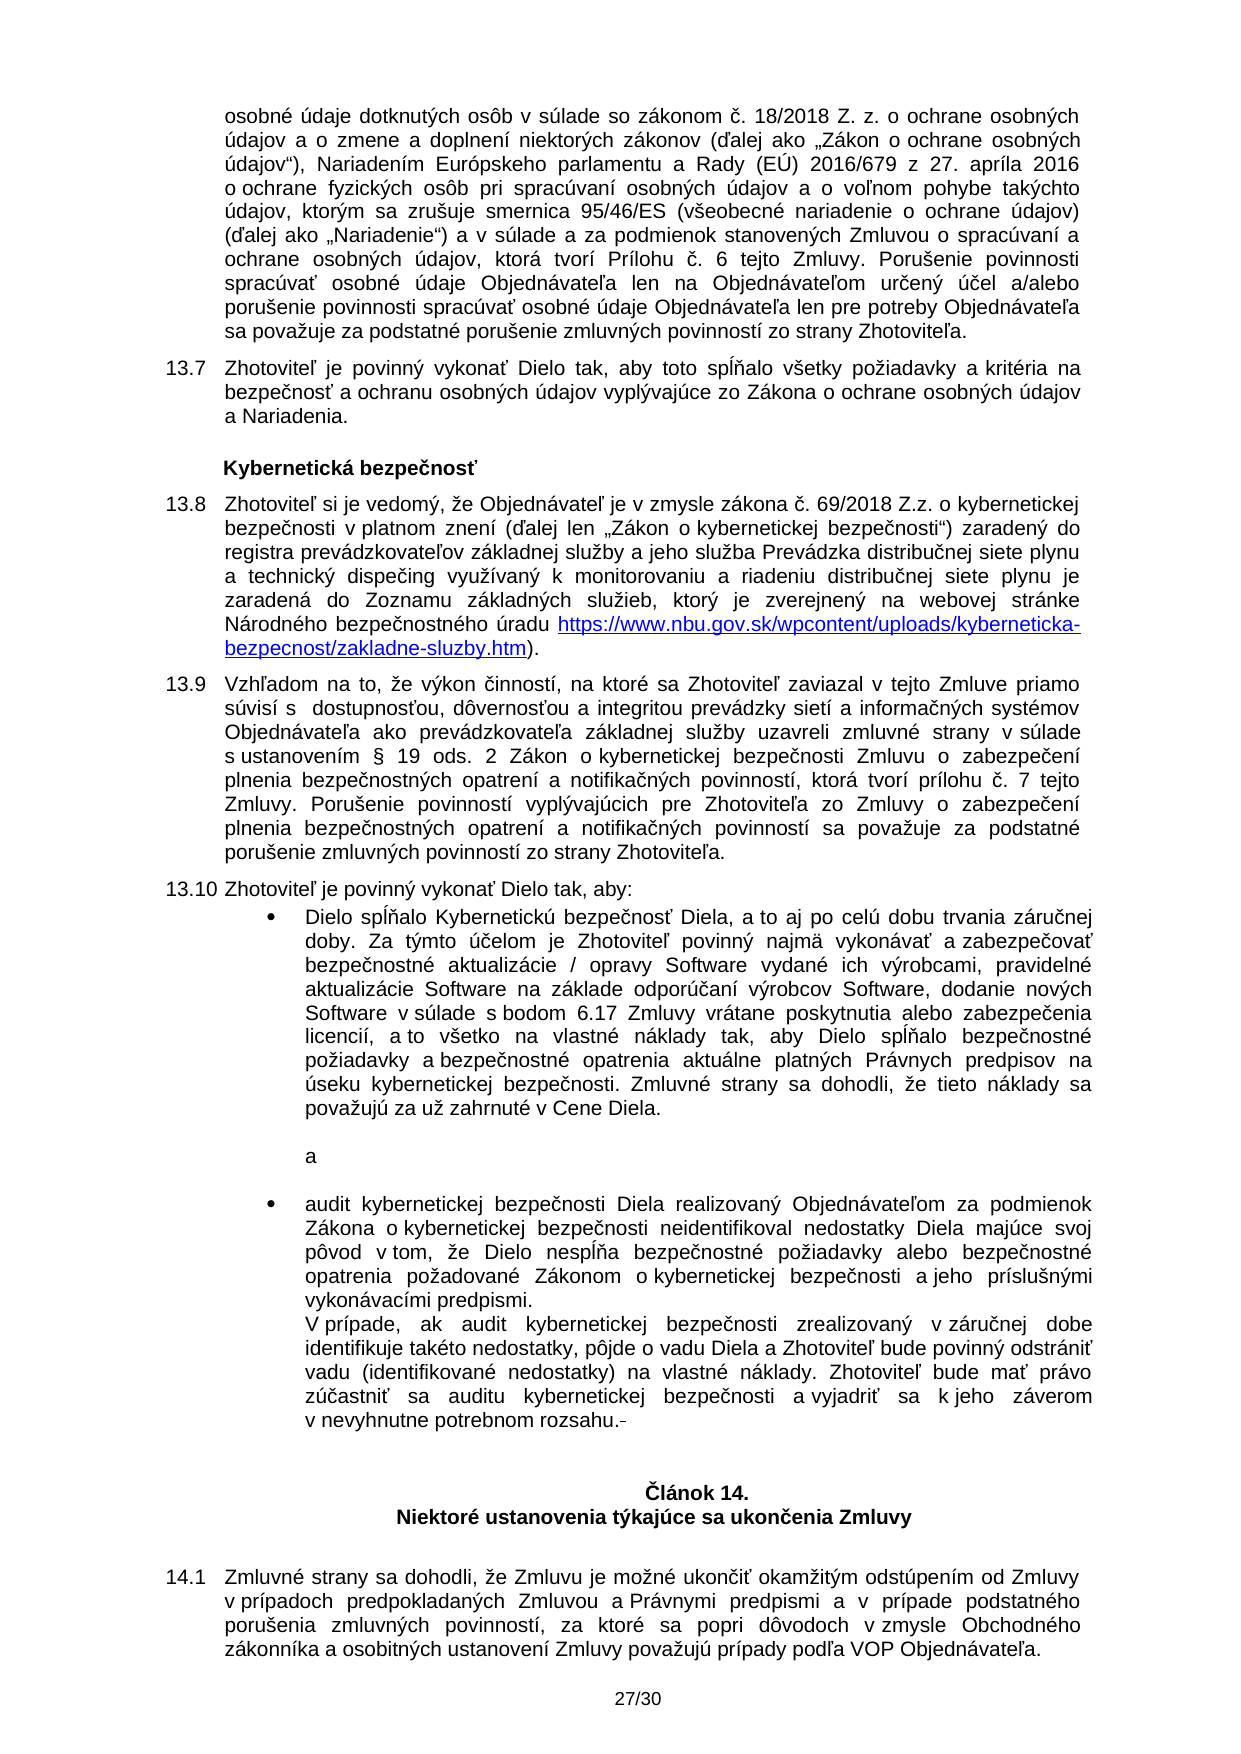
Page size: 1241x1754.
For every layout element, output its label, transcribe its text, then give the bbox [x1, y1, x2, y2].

list a [305, 1144, 1093, 1168]
text Niektoré ustanovenia týkajúce sa ukončenia Zmluvy [165, 1505, 1081, 1529]
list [165, 103, 1081, 343]
list Vzhľadom na to, že výkon činností, na ktoré sa Zhotoviteľ zaviazal v tejto Zmluve priamo súvisí s dostupnosťou, dôvernosťou a integritou prevádzky sietí a informačných systémov Objednávateľa ako prevádzkovateľa základnej služby uzavreli zmluvné strany v súlade s ustanovením § 19 ods. 2 Zákon o kybernetickej bezpečnosti Zmluvu o zabezpečení plnenia bezpečnostných opatrení a notifikačných povinností, ktorá tvorí prílohu č. 7 tejto Zmluvy. Porušenie povinností vyplývajúcich pre Zhotoviteľa zo Zmluvy o zabezpečení plnenia bezpečnostných opatrení a notifikačných povinností sa považuje za podstatné porušenie zmluvných povinností zo strany Zhotoviteľa. [165, 672, 1081, 864]
list Zhotoviteľ je povinný vykonať Dielo tak, aby: [165, 876, 1081, 900]
list V prípade, ak audit kybernetickej bezpečnosti zrealizovaný v záručnej dobe identifikuje takéto nedostatky, pôjde o vadu Diela a Zhotoviteľ bude povinný odstrániť vadu (identifikované nedostatky) na vlastné náklady. Zhotoviteľ bude mať právo zúčastniť sa auditu kybernetickej bezpečnosti a vyjadriť sa k jeho záverom v nevyhnutne potrebnom rozsahu. [305, 1312, 1093, 1432]
list Zhotoviteľ je povinný vykonať Dielo tak, aby toto spĺňalo všetky požiadavky a kritéria na bezpečnosť a ochranu osobných údajov vyplývajúce zo Zákona o ochrane osobných údajov a Nariadenia. [165, 356, 1081, 427]
list Dielo spĺňalo Kybernetickú bezpečnosť Diela, a to aj po celú dobu trvania záručnej doby. Za týmto účelom je Zhotoviteľ povinný najmä vykonávať a zabezpečovať bezpečnostné aktualizácie / opravy Software vydané ich výrobcami, pravidelné aktualizácie Software na základe odporúčaní výrobcov Software, dodanie nových Software v súlade s bodom 6.17 Zmluvy vrátane poskytnutia alebo zabezpečenia licencií, a to všetko na vlastné náklady tak, aby Dielo spĺňalo bezpečnostné požiadavky a bezpečnostné opatrenia aktuálne platných Právnych predpisov na úseku kybernetickej bezpečnosti. Zmluvné strany sa dohodli, že tieto náklady sa považujú za už zahrnuté v Cene Diela. [267, 904, 1093, 1120]
list audit kybernetickej bezpečnosti Diela realizovaný Objednávateľom za podmienok Zákona o kybernetickej bezpečnosti neidentifikoval nedostatky Diela majúce svoj pôvod v tom, že Dielo nespĺňa bezpečnostné požiadavky alebo bezpečnostné opatrenia požadované Zákonom o kybernetickej bezpečnosti a jeho príslušnými vykonávacími predpismi. [267, 1192, 1093, 1312]
text Kybernetická bezpečnosť [165, 456, 1093, 479]
list Zhotoviteľ si je vedomý, že Objednávateľ je v zmysle zákona č. 69/2018 Z.z. o kybernetickej bezpečnosti v platnom znení (ďalej len „Zákon o kybernetickej bezpečnosti“) zaradený do registra prevádzkovateľov základnej služby a jeho služba Prevádzka distribučnej siete plynu a technický dispečing využívaný k monitorovaniu a riadeniu distribučnej siete plynu je zaradená do Zoznamu základných služieb, ktorý je zverejnený na webovej stránke Národného bezpečnostného úradu https://www.nbu.gov.sk/wpcontent/uploads/kyberneticka-bezpecnost/zakladne-sluzby.htm). [165, 492, 1081, 660]
list Zmluvné strany sa dohodli, že Zmluvu je možné ukončiť okamžitým odstúpením od Zmluvy v prípadoch predpokladaných Zmluvou a Právnymi predpismi a v prípade podstatného porušenia zmluvných povinností, za ktoré sa popri dôvodoch v zmysle Obchodného zákonníka a osobitných ustanovení Zmluvy považujú prípady podľa VOP Objednávateľa. [165, 1565, 1081, 1661]
